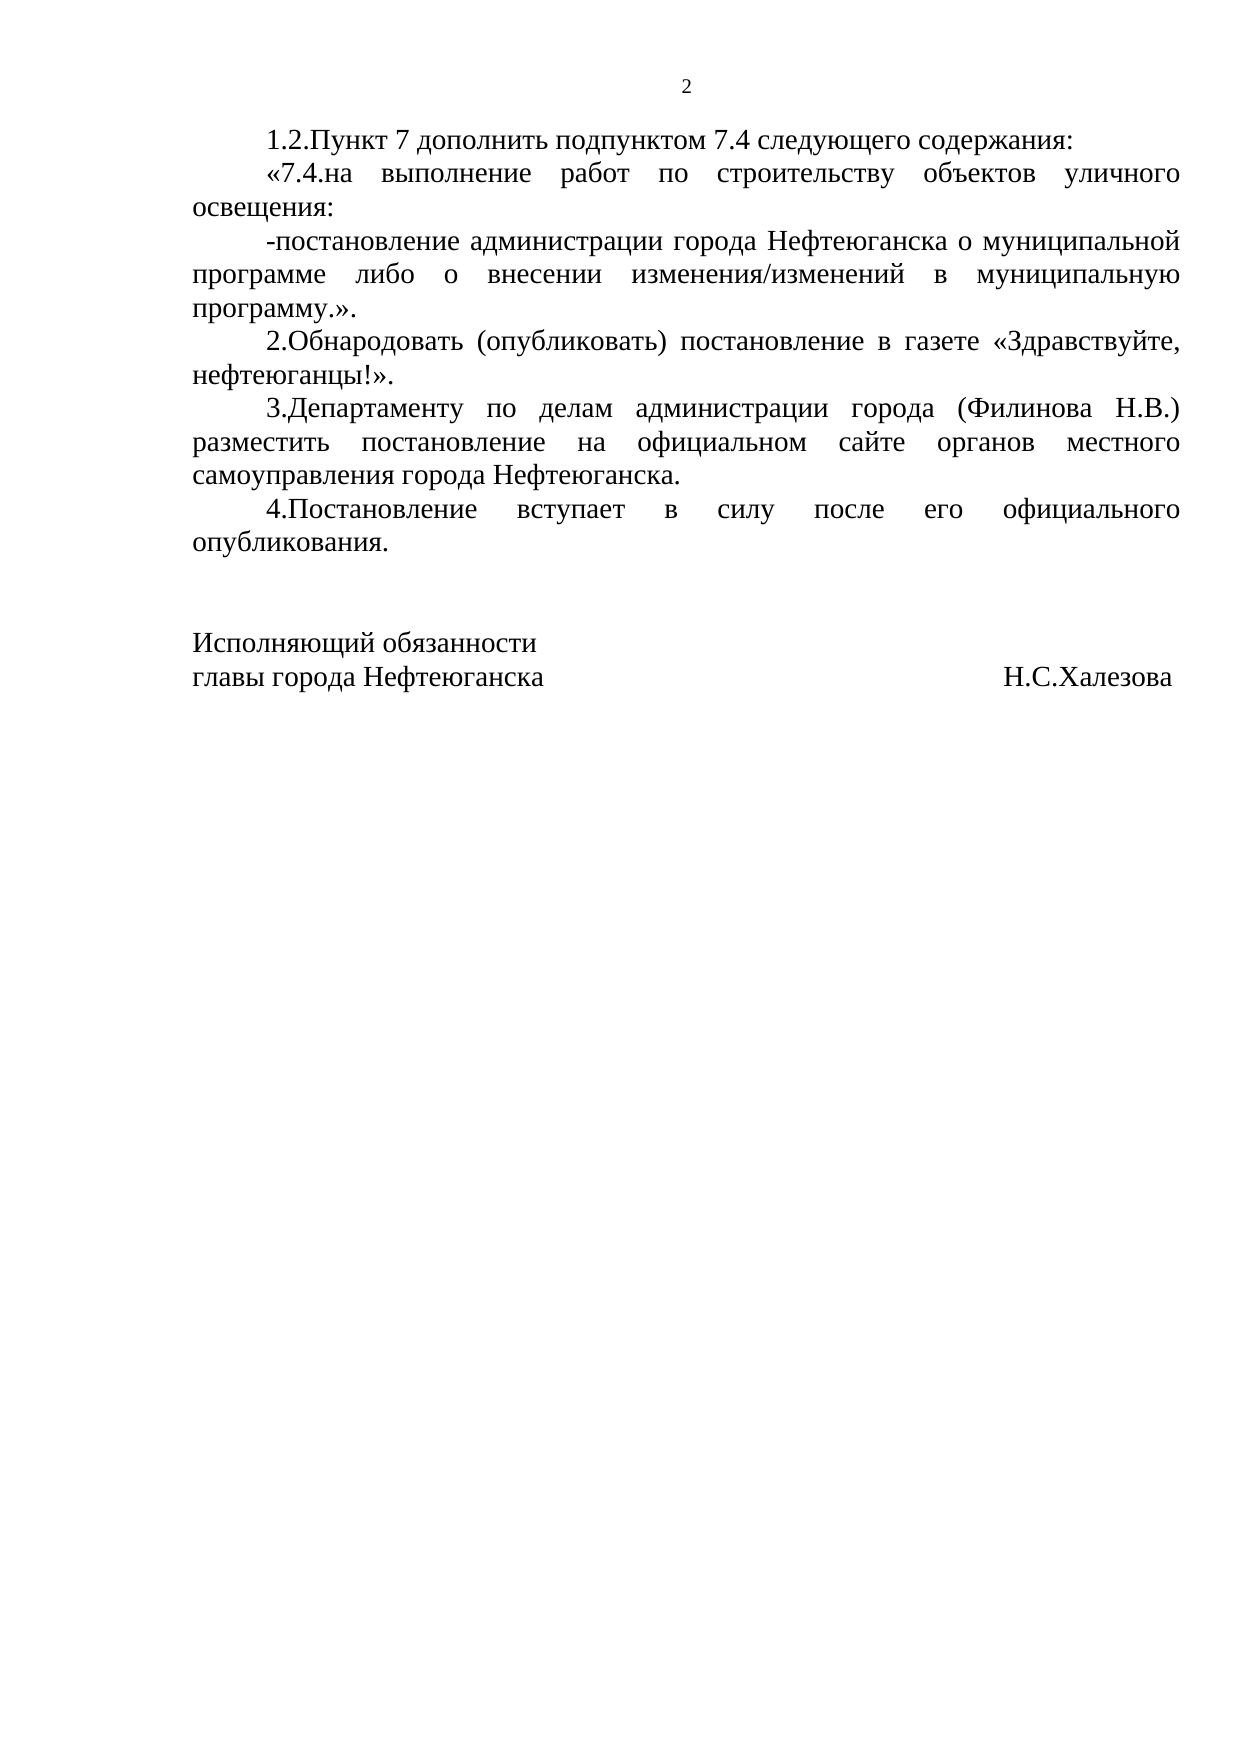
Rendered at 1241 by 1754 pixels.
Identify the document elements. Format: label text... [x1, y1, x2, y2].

text «7.4.на выполнение работ по строительству объектов уличного освещения: [192, 156, 1181, 223]
text 4.Постановление вступает в силу после его официального опубликования. [192, 491, 1181, 558]
text главы города Нефтеюганска Н.С.Халезова [192, 659, 1181, 692]
text -постановление администрации города Нефтеюганска о муниципальной программе либо о внесении изменения/изменений в муниципальную программу.». [192, 223, 1181, 323]
text 1.2.Пункт 7 дополнить подпунктом 7.4 следующего содержания: [192, 122, 1181, 156]
text 3.Департаменту по делам администрации города (Филинова Н.В.) разместить постановление на официальном сайте органов местного самоуправления города Нефтеюганска. [192, 390, 1181, 491]
text 2.Обнародовать (опубликовать) постановление в газете «Здравствуйте, нефтеюганцы!». [192, 323, 1181, 390]
text Исполняющий обязанности [192, 625, 1181, 659]
